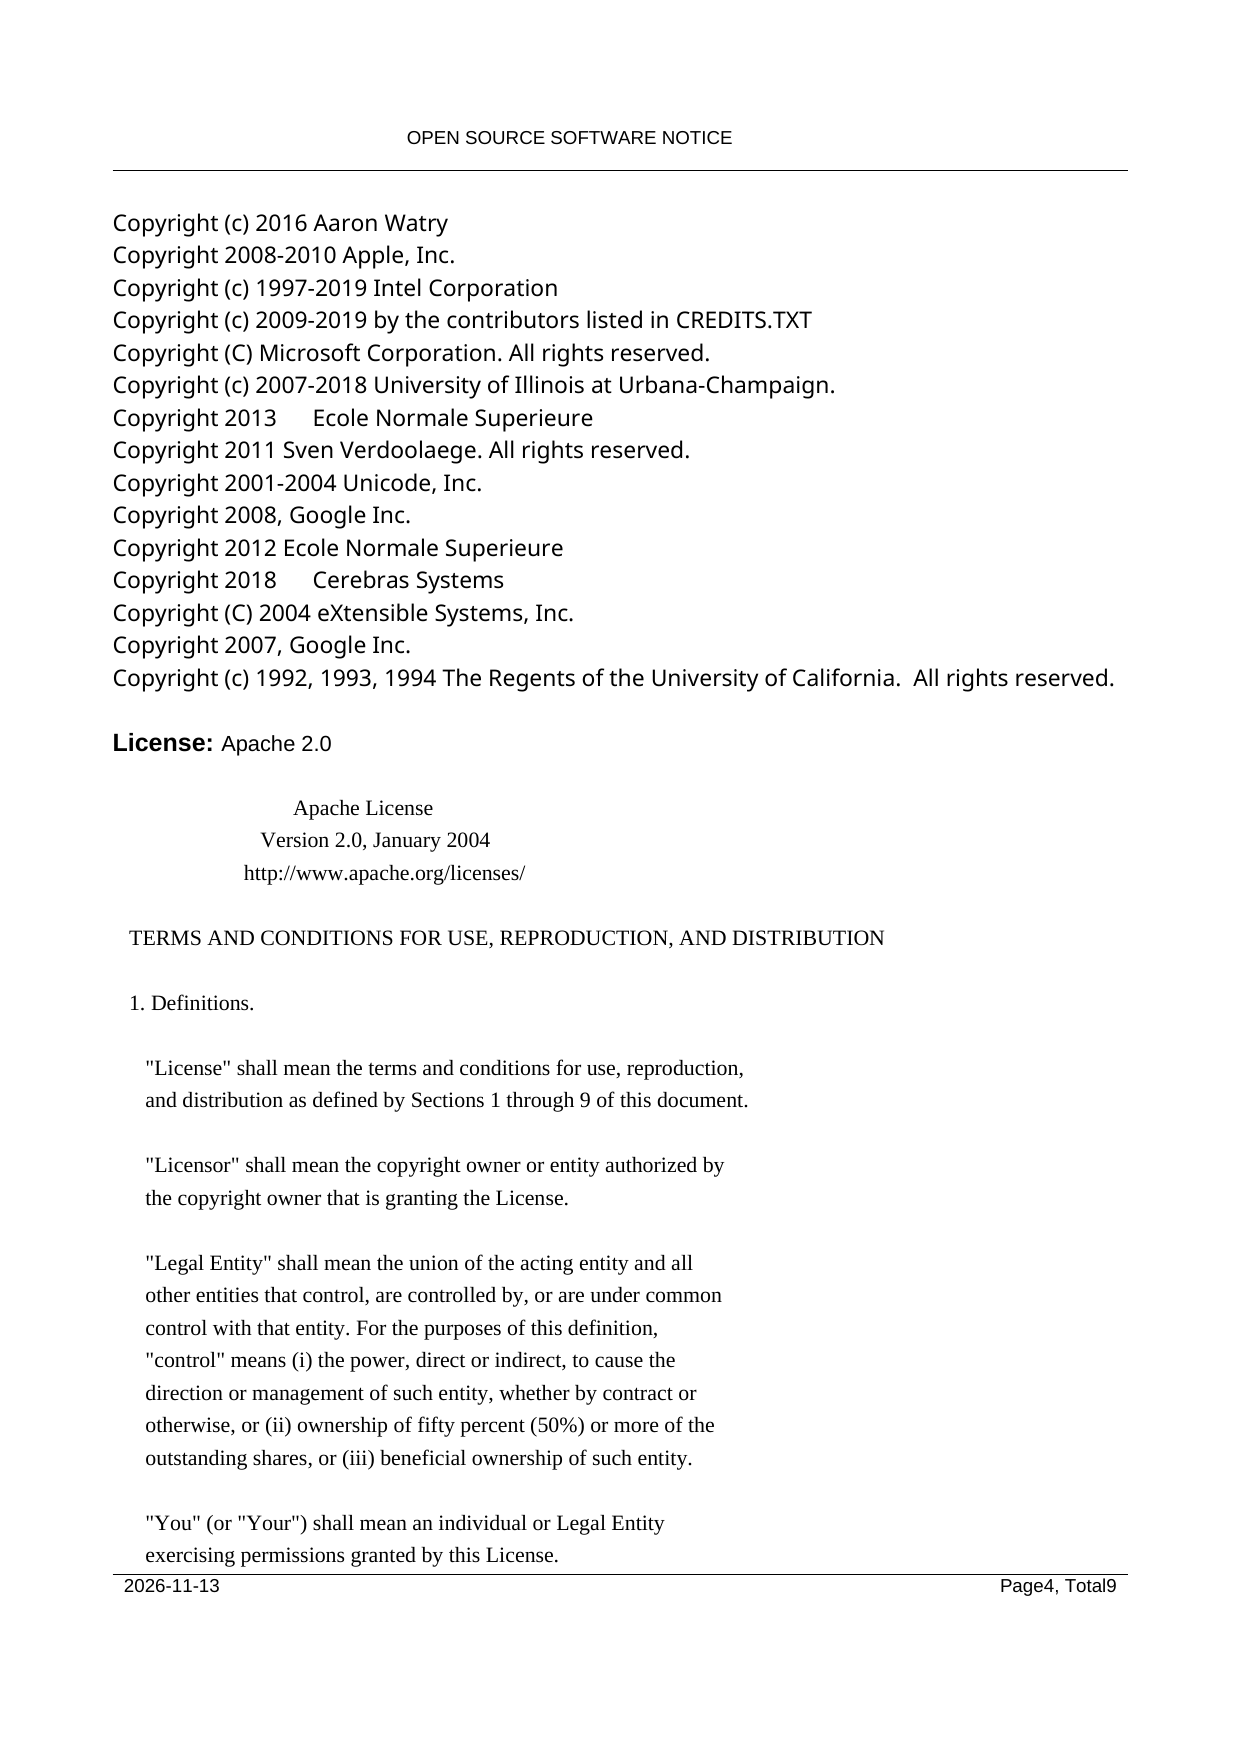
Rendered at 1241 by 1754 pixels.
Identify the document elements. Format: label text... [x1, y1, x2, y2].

text License: Apache 2.0 [112, 726, 1128, 759]
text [112, 759, 1128, 1571]
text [112, 206, 1128, 726]
